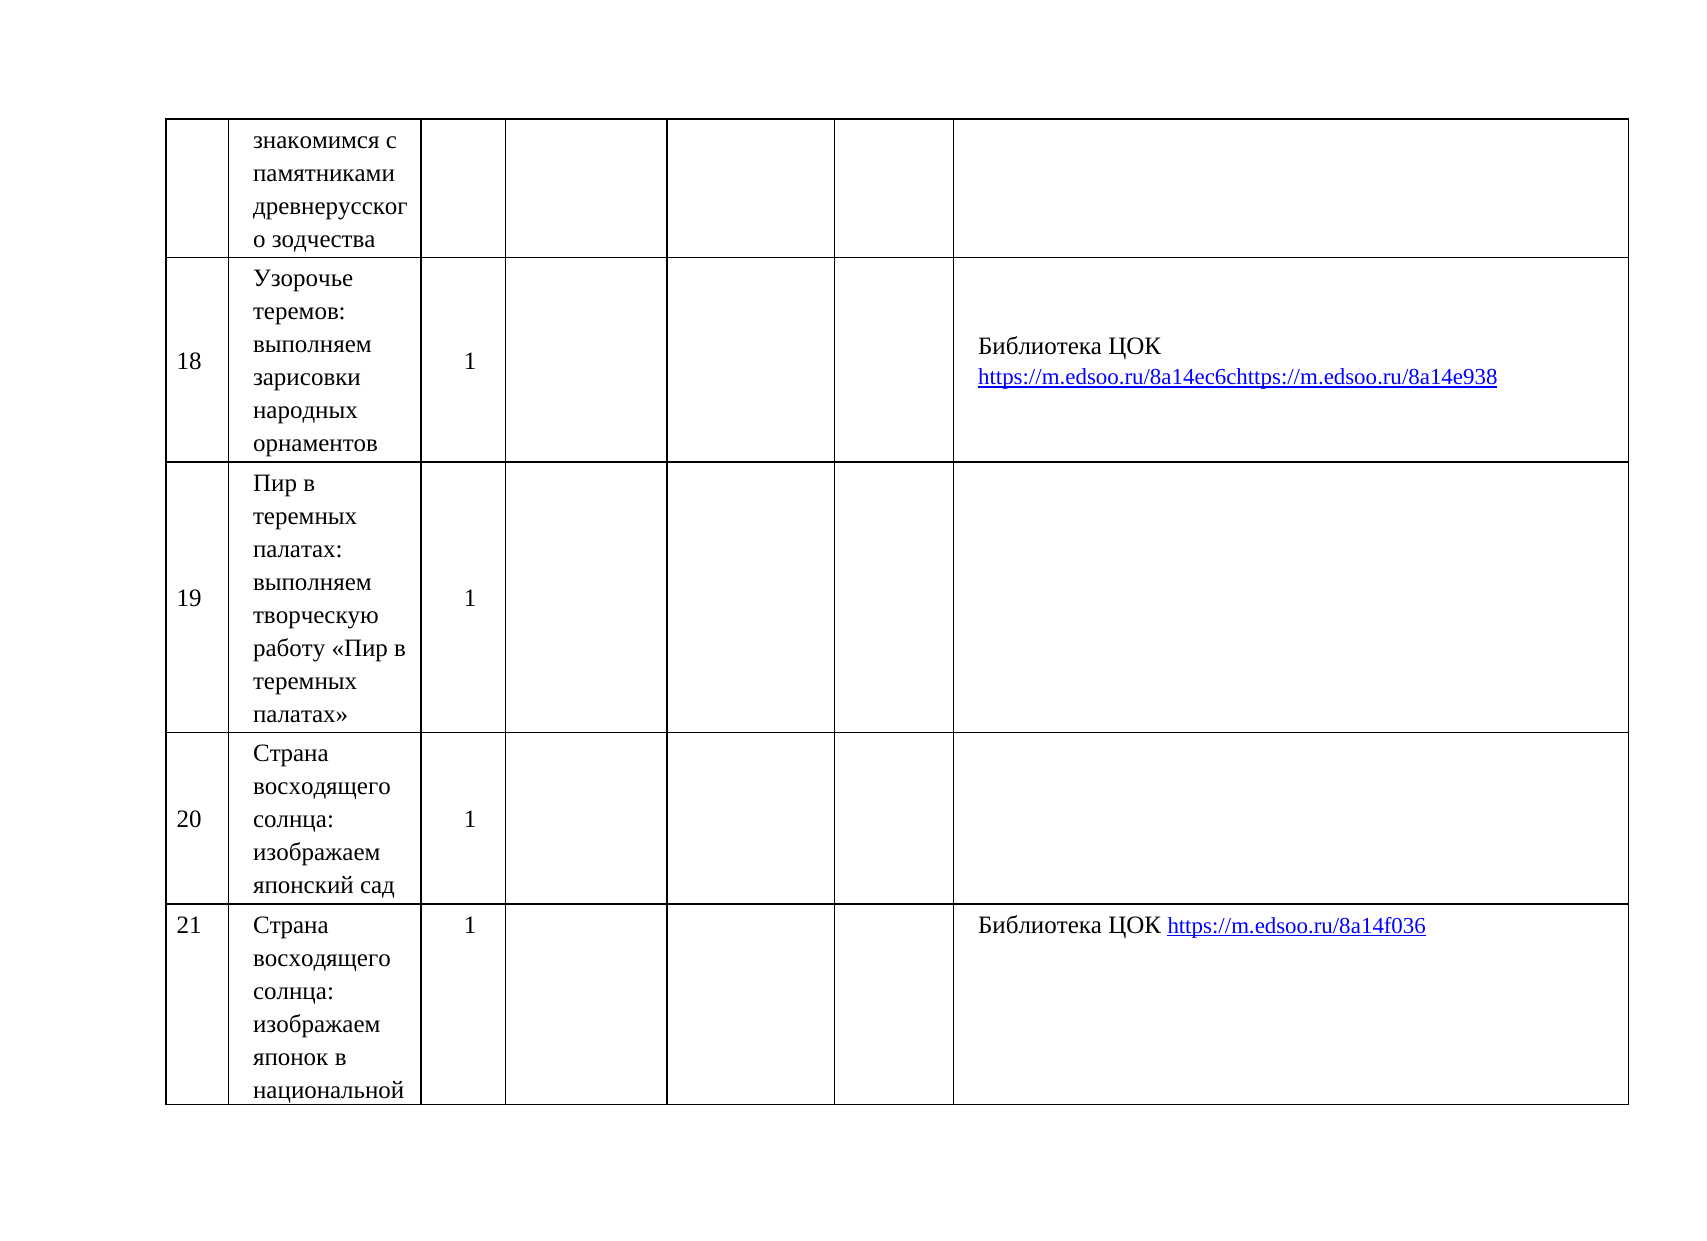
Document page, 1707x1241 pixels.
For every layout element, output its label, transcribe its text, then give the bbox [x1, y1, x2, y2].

table_cell Пир в теремных палатах: выполняем творческую работу «Пир в теремных палатах» [229, 463, 420, 732]
table_cell 20 [167, 733, 228, 903]
table_cell 18 [167, 258, 228, 461]
table_cell 19 [167, 463, 228, 732]
table_cell [668, 733, 834, 903]
table_cell Библиотека ЦОК https://m.edsoo.ru/8a14ec6chttps://m.edsoo.ru/8a14e938 [954, 258, 1628, 461]
table_cell Узорочье теремов: выполняем зарисовки народных орнаментов [229, 258, 420, 461]
table_cell [506, 258, 666, 461]
table_cell 1 [422, 258, 505, 461]
table_cell [668, 258, 834, 461]
table_cell [506, 463, 666, 732]
table_cell 1 [422, 733, 505, 903]
table_cell [835, 258, 953, 461]
table_cell [954, 463, 1628, 732]
table_cell [506, 733, 666, 903]
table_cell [229, 120, 420, 257]
table_cell [506, 905, 666, 1104]
table_cell [506, 120, 666, 257]
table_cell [229, 905, 420, 1104]
table_cell [835, 905, 953, 1104]
table_cell [835, 733, 953, 903]
table_cell 1 [422, 463, 505, 732]
table_cell [954, 120, 1628, 257]
table_cell [835, 463, 953, 732]
table_cell [835, 120, 953, 257]
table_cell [954, 905, 1628, 1104]
table_cell [668, 905, 834, 1104]
table_cell [954, 733, 1628, 903]
table_cell 1 [422, 120, 505, 257]
table_cell [668, 120, 834, 257]
table_cell 1 [422, 905, 505, 1104]
table_cell 17 [167, 120, 228, 257]
table_cell 21 [167, 905, 228, 1104]
table_cell Страна восходящего солнца: изображаем японский сад [229, 733, 420, 903]
table_cell [668, 463, 834, 732]
